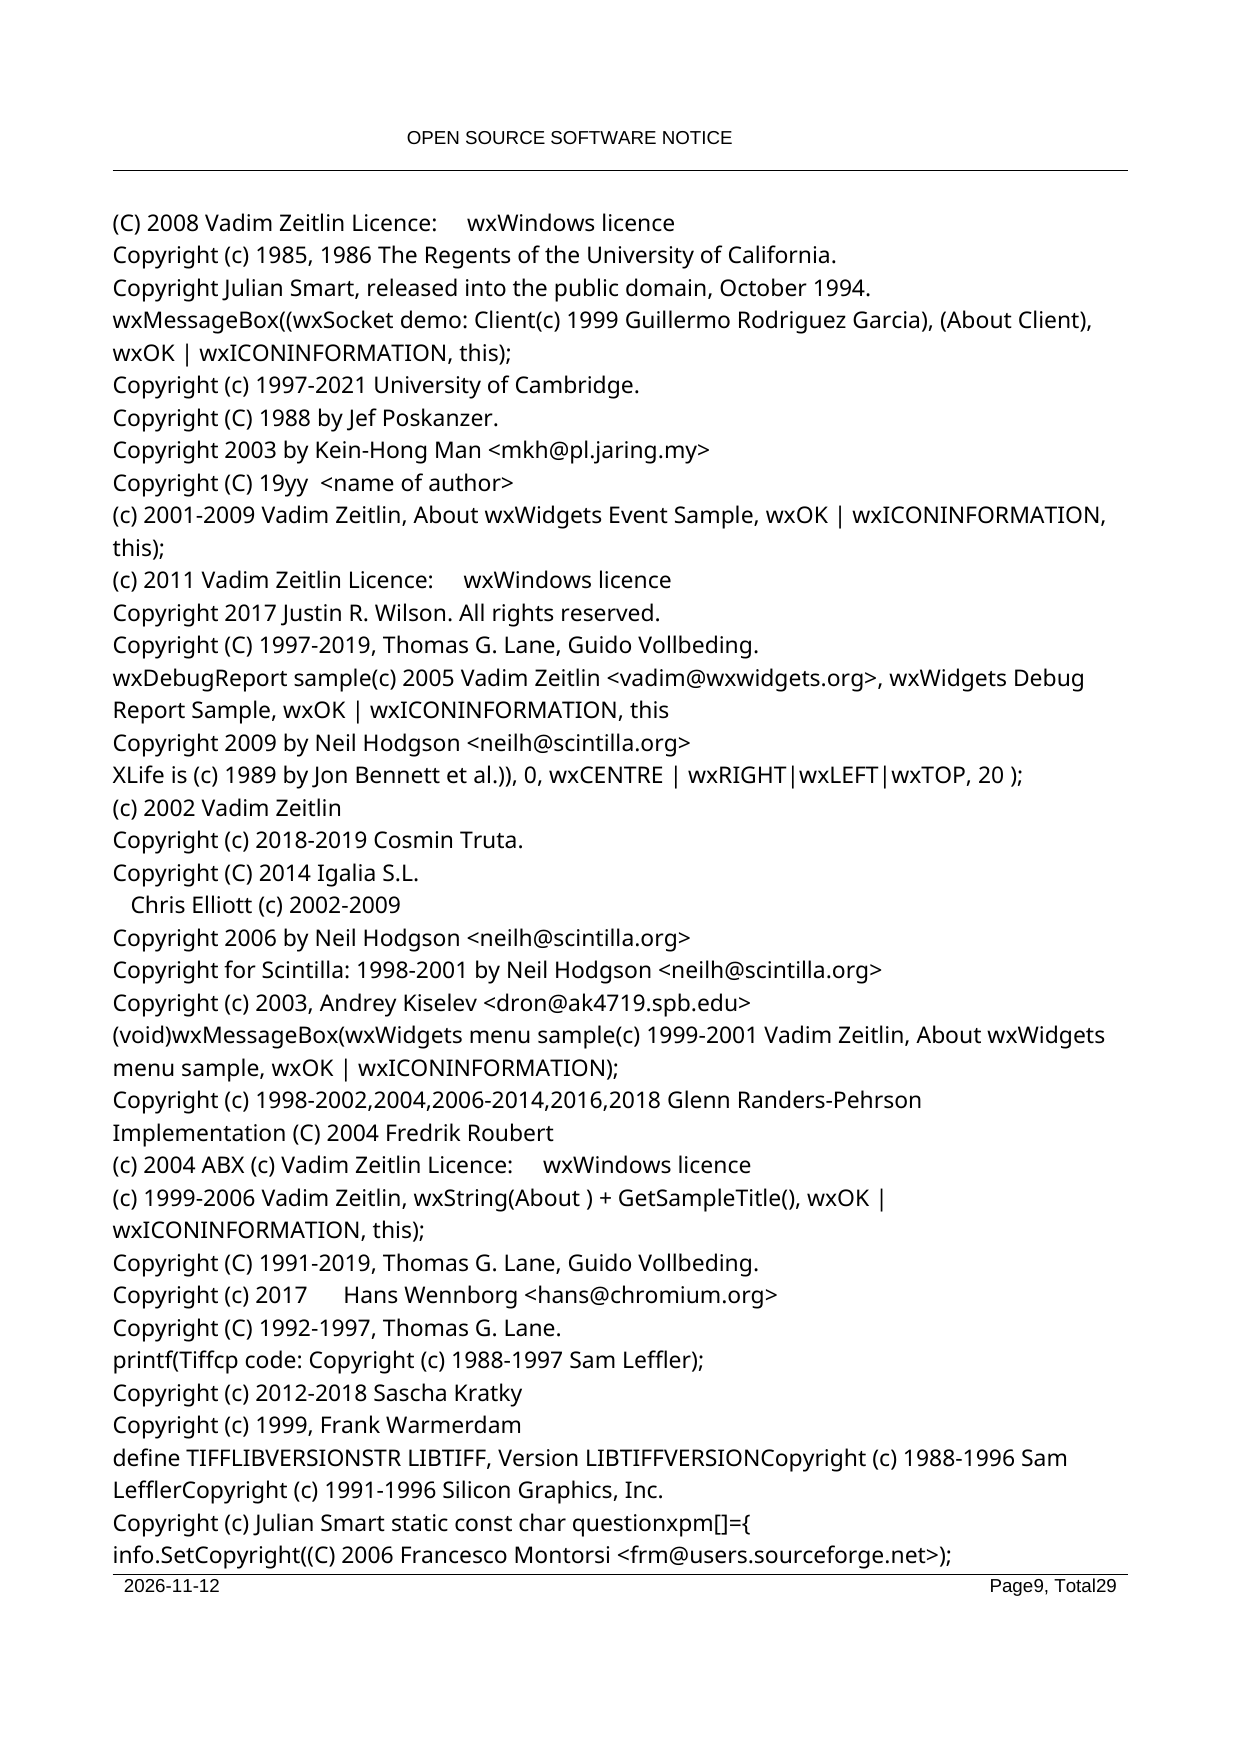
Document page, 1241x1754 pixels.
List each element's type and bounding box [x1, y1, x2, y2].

text [112, 206, 1128, 1571]
